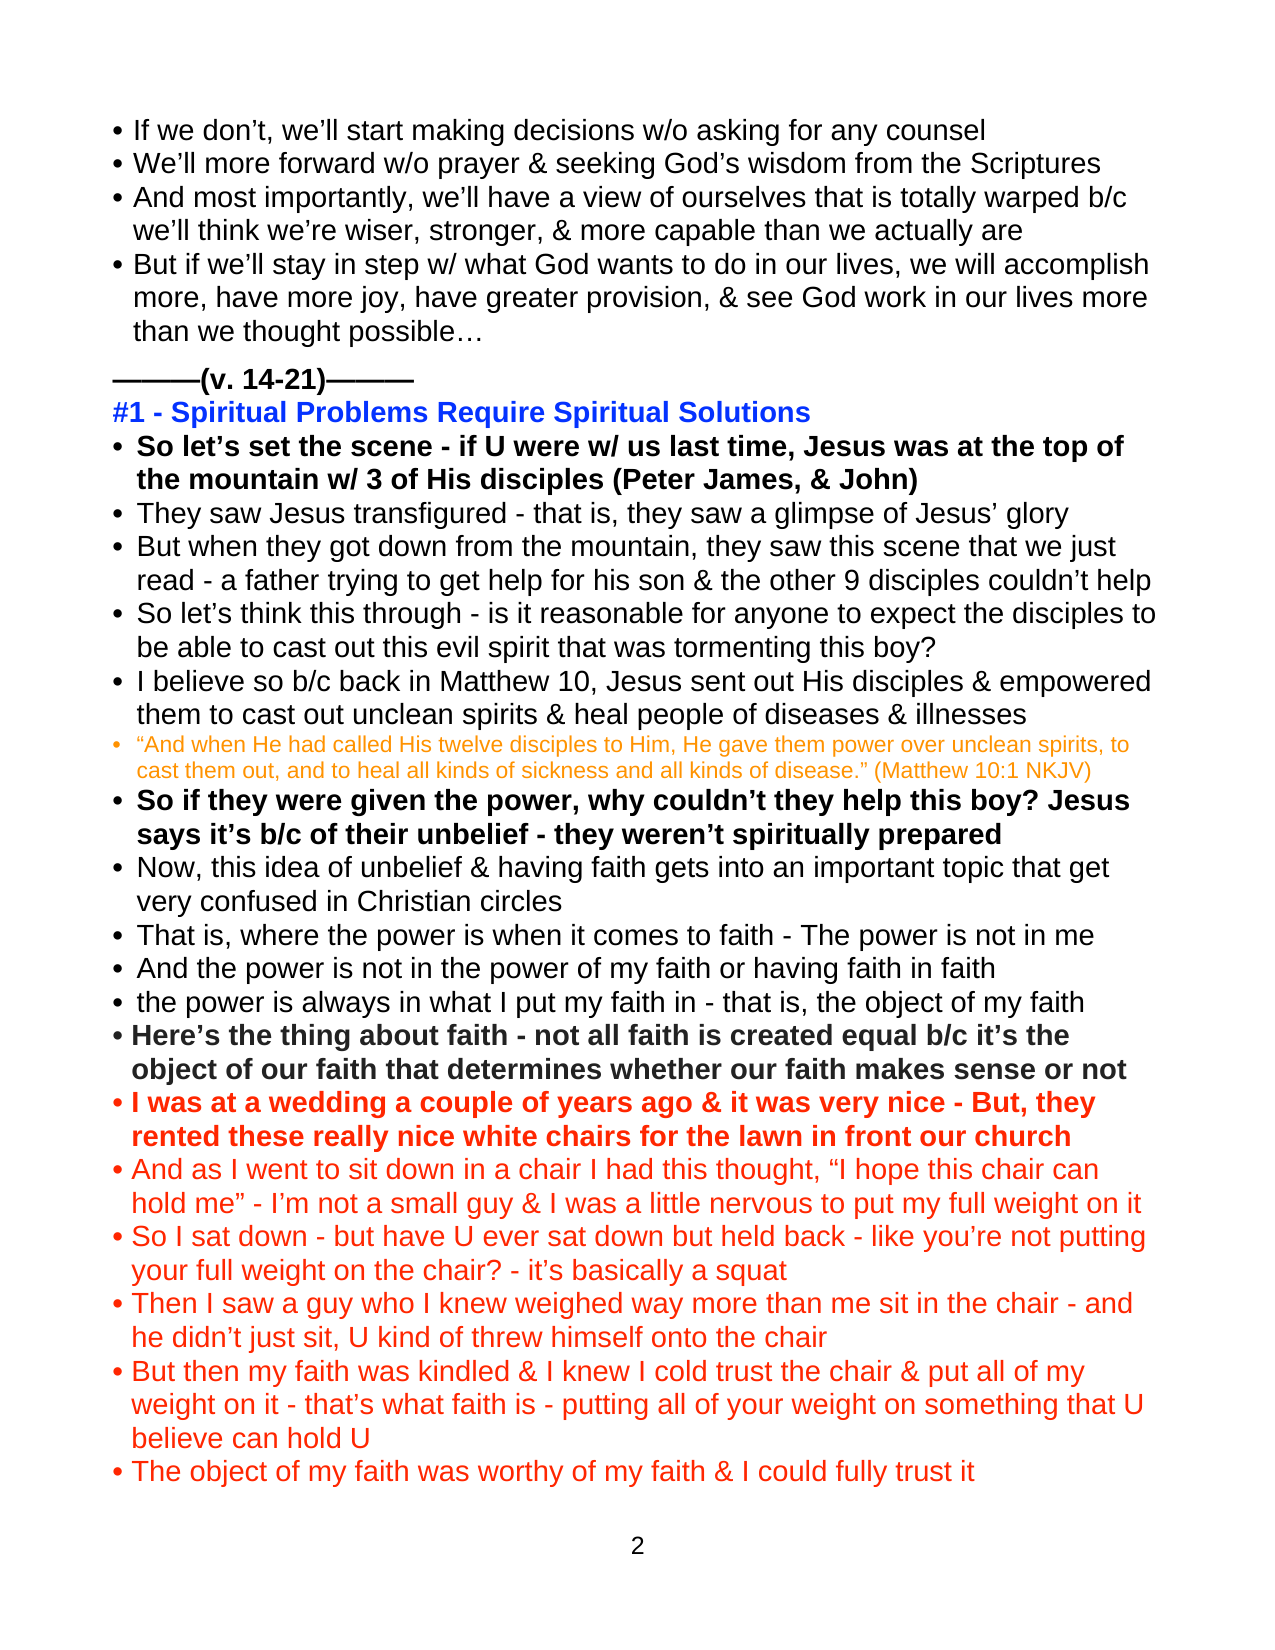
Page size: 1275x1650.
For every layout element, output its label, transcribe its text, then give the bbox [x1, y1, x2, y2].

list If we don’t, we’ll start making decisions w/o asking for any counsel [112, 112, 1162, 146]
list But when they got down from the mountain, they saw this scene that we just read - a father trying to get help for his son & the other 9 disciples couldn’t help [112, 529, 1162, 596]
list The object of my faith was worthy of my faith & I could fully trust it [112, 1454, 1162, 1488]
list Here’s the thing about faith - not all faith is created equal b/c it’s the object of our faith that determines whether our faith makes sense or not [112, 1018, 1162, 1085]
list But if we’ll stay in step w/ what God wants to do in our lives, we will accomplish more, have more joy, have greater provision, & see God work in our lives more than we thought possible… [112, 247, 1162, 347]
list But then my faith was kindled & I knew I cold trust the chair & put all of my weight on it - that’s what faith is - putting all of your weight on something that U believe can hold U [112, 1353, 1162, 1454]
list I believe so b/c back in Matthew 10, Jesus sent out His disciples & empowered them to cast out unclean spirits & heal people of diseases & illnesses [112, 663, 1162, 731]
list I was at a wedding a couple of years ago & it was very nice - But, they rented these really nice white chairs for the lawn in front our church [112, 1085, 1162, 1152]
list So if they were given the power, why couldn’t they help this boy? Jesus says it’s b/c of their unbelief - they weren’t spiritually prepared [112, 783, 1162, 850]
text #1 - Spiritual Problems Require Spiritual Solutions [112, 395, 1162, 429]
list Then I saw a guy who I knew weighed way more than me sit in the chair - and he didn’t just sit, U kind of threw himself onto the chair [112, 1286, 1162, 1353]
list “And when He had called His twelve disciples to Him, He gave them power over unclean spirits, to cast them out, and to heal all kinds of sickness and all kinds of disease.” (Matthew 10:1 NKJV) [112, 731, 1162, 783]
list They saw Jesus transfigured - that is, they saw a glimpse of Jesus’ glory [112, 496, 1162, 529]
list Now, this idea of unbelief & having faith gets into an important topic that get very confused in Christian circles [112, 850, 1162, 917]
list And most importantly, we’ll have a view of ourselves that is totally warped b/c we’ll think we’re wiser, stronger, & more capable than we actually are [112, 179, 1162, 247]
list the power is always in what I put my faith in - that is, the object of my faith [112, 984, 1162, 1018]
list And as I went to sit down in a chair I had this thought, “I hope this chair can hold me” - I’m not a small guy & I was a little nervous to put my full weight on it [112, 1152, 1162, 1219]
list So let’s think this through - is it reasonable for anyone to expect the disciples to be able to cast out this evil spirit that was tormenting this boy? [112, 596, 1162, 663]
text ———(v. 14-21)——— [112, 362, 1162, 395]
list So let’s set the scene - if U were w/ us last time, Jesus was at the top of the mountain w/ 3 of His disciples (Peter James, & John) [112, 429, 1162, 496]
list So I sat down - but have U ever sat down but held back - like you’re not putting your full weight on the chair? - it’s basically a squat [112, 1219, 1162, 1286]
list And the power is not in the power of my faith or having faith in faith [112, 951, 1162, 984]
list We’ll more forward w/o prayer & seeking God’s wisdom from the Scriptures [112, 146, 1162, 179]
list That is, where the power is when it comes to faith - The power is not in me [112, 917, 1162, 951]
